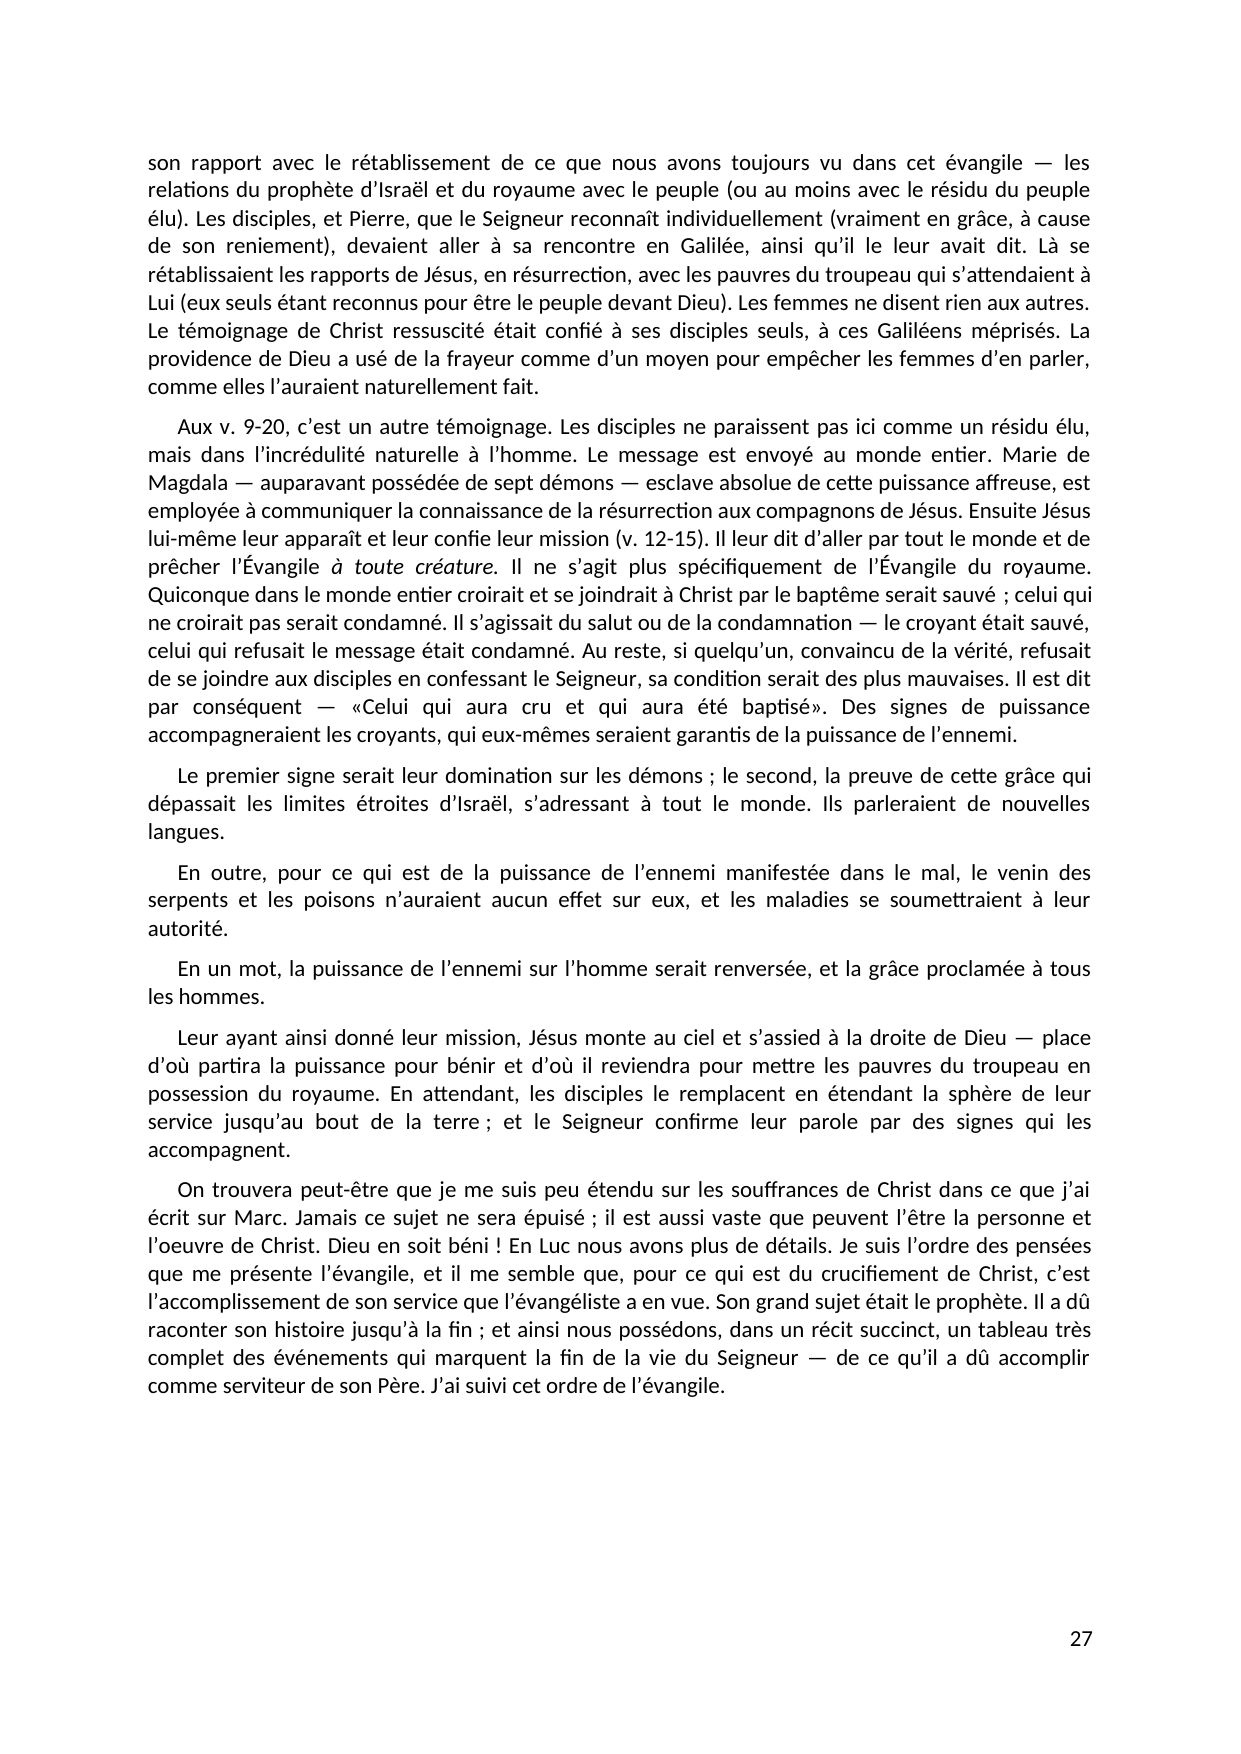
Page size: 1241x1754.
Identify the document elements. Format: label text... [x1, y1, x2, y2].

text En outre, pour ce qui est de la puissance de l’ennemi manifestée dans le mal, le venin des serpents et les poisons n’auraient aucun effet sur eux, et les maladies se soumettraient à leur autorité. [148, 858, 1093, 942]
text En un mot, la puissance de l’ennemi sur l’homme serait renversée, et la grâce proclamée à tous les hommes. [148, 954, 1093, 1010]
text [148, 148, 1093, 400]
text Aux v. 9-20, c’est un autre témoignage. Les disciples ne paraissent pas ici comme un résidu élu, mais dans l’incrédulité naturelle à l’homme. Le message est envoyé au monde entier. Marie de Magdala — auparavant possédée de sept démons — esclave absolue de cette puissance affreuse, est employée à communiquer la connaissance de la résurrection aux compagnons de Jésus. Ensuite Jésus lui-même leur apparaît et leur confie leur mission (v. 12-15). Il leur dit d’aller par tout le monde et de prêcher l’Évangile à toute créature. Il ne s’agit plus spécifiquement de l’Évangile du royaume. Quiconque dans le monde entier croirait et se joindrait à Christ par le baptême serait sauvé ; celui qui ne croirait pas serait condamné. Il s’agissait du salut ou de la condamnation — le croyant était sauvé, celui qui refusait le message était condamné. Au reste, si quelqu’un, convaincu de la vérité, refusait de se joindre aux disciples en confessant le Seigneur, sa condition serait des plus mauvaises. Il est dit par conséquent — «Celui qui aura cru et qui aura été baptisé». Des signes de puissance accompagneraient les croyants, qui eux-mêmes seraient garantis de la puissance de l’ennemi. [148, 412, 1093, 748]
text Leur ayant ainsi donné leur mission, Jésus monte au ciel et s’assied à la droite de Dieu — place d’où partira la puissance pour bénir et d’où il reviendra pour mettre les pauvres du troupeau en possession du royaume. En attendant, les disciples le remplacent en étendant la sphère de leur service jusqu’au bout de la terre ; et le Seigneur confirme leur parole par des signes qui les accompagnent. [148, 1023, 1093, 1163]
text On trouvera peut-être que je me suis peu étendu sur les souffrances de Christ dans ce que j’ai écrit sur Marc. Jamais ce sujet ne sera épuisé ; il est aussi vaste que peuvent l’être la personne et l’oeuvre de Christ. Dieu en soit béni ! En Luc nous avons plus de détails. Je suis l’ordre des pensées que me présente l’évangile, et il me semble que, pour ce qui est du crucifiement de Christ, c’est l’accomplissement de son service que l’évangéliste a en vue. Son grand sujet était le prophète. Il a dû raconter son histoire jusqu’à la fin ; et ainsi nous possédons, dans un récit succinct, un tableau très complet des événements qui marquent la fin de la vie du Seigneur — de ce qu’il a dû accomplir comme serviteur de son Père. J’ai suivi cet ordre de l’évangile. [148, 1175, 1093, 1399]
text Le premier signe serait leur domination sur les démons ; le second, la preuve de cette grâce qui dépassait les limites étroites d’Israël, s’adressant à tout le monde. Ils parleraient de nouvelles langues. [148, 761, 1093, 845]
